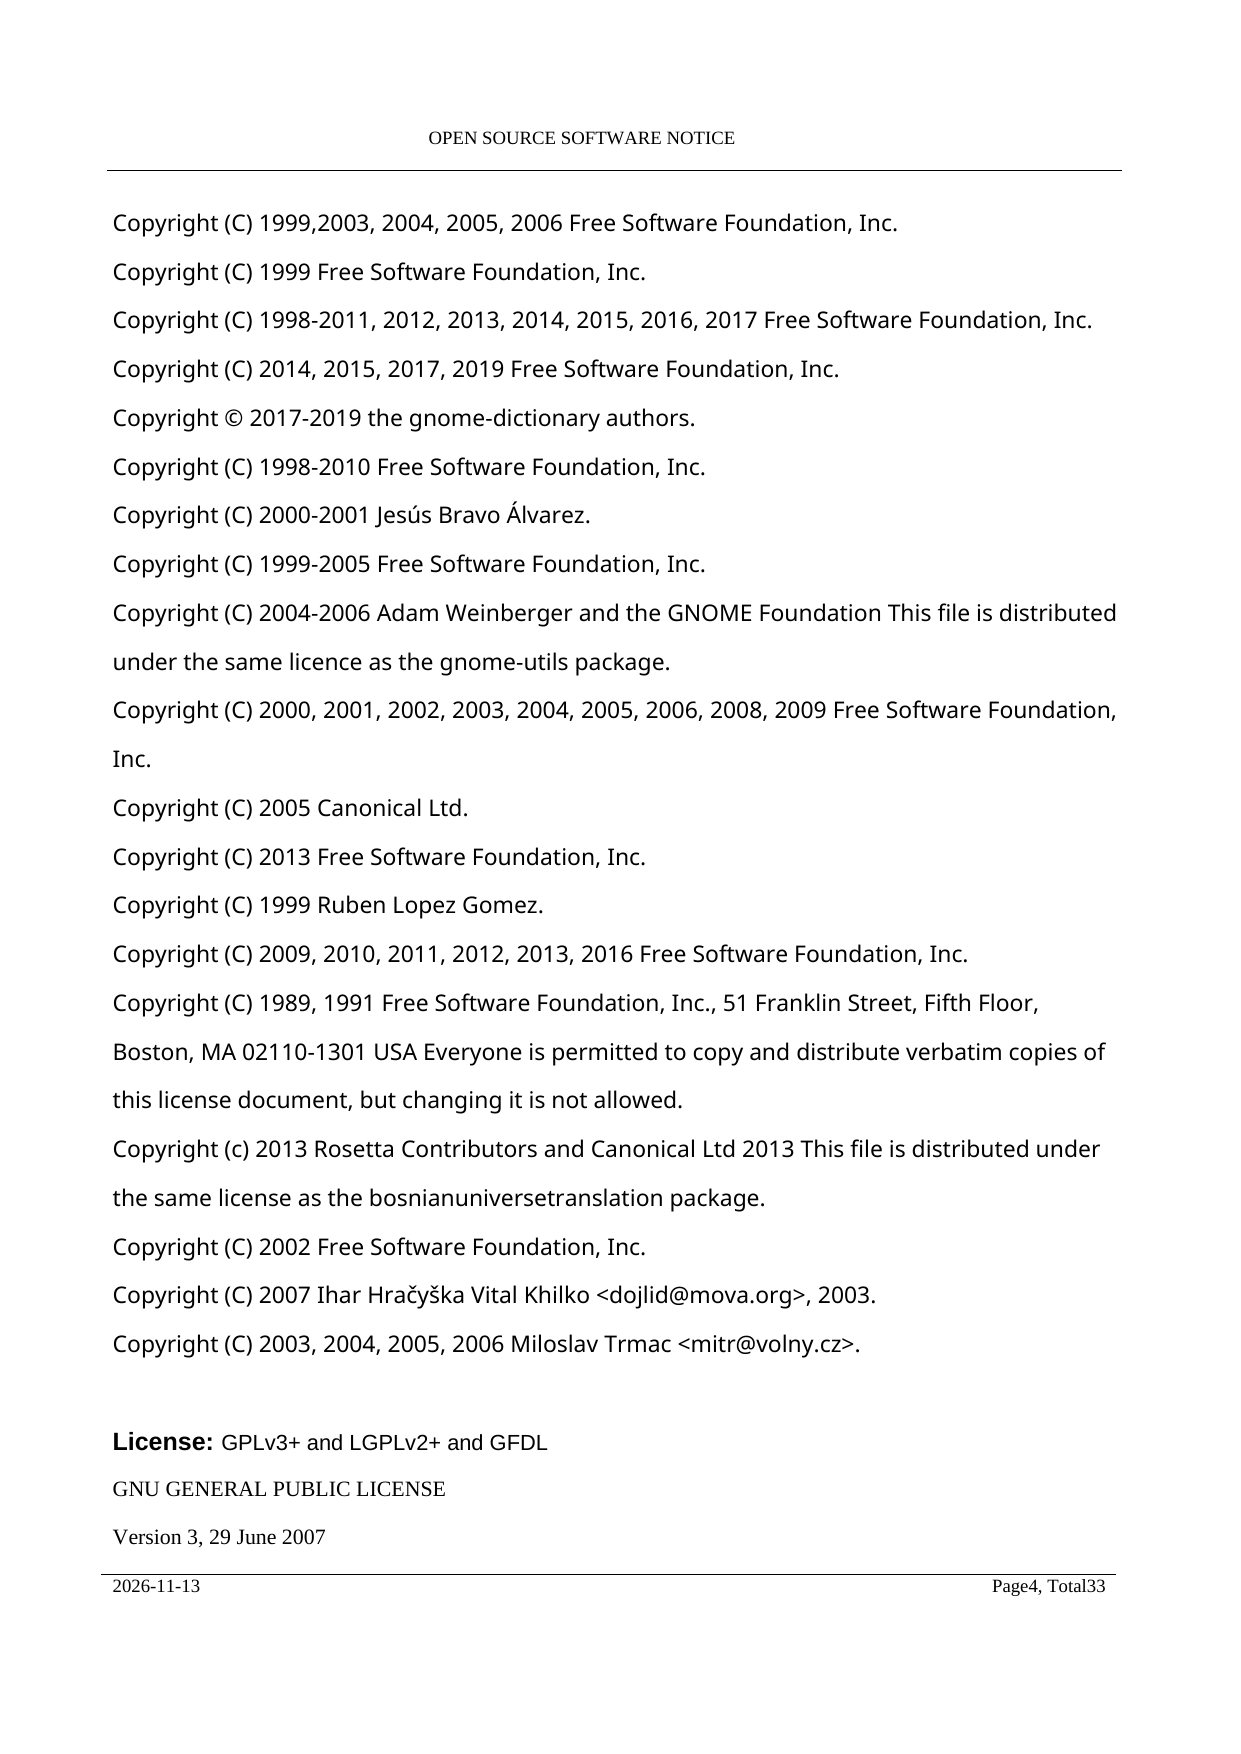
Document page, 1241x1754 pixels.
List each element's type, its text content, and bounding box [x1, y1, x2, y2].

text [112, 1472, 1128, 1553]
text License: GPLv3+ and LGPLv2+ and GFDL [112, 1425, 1128, 1458]
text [112, 206, 1128, 1409]
